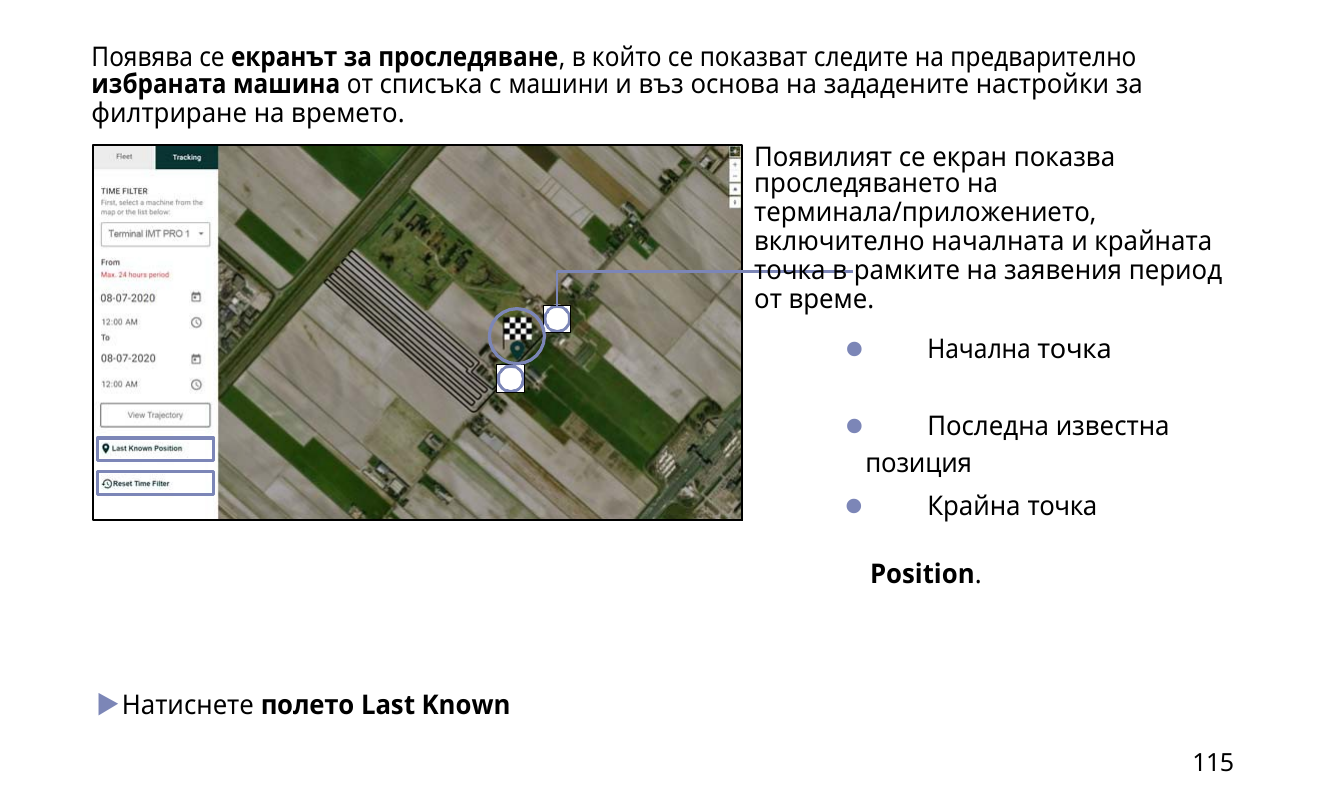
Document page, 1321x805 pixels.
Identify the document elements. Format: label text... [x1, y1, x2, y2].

list Натиснете полето Last Known Position. [96, 685, 543, 722]
list Начална точка [845, 329, 1258, 366]
picture [497, 365, 524, 392]
picture [492, 311, 542, 361]
picture [544, 306, 570, 332]
text Появилият се екран показва проследяването на терминала/приложението, включително началната и крайната точка в рамките на заявения период от време. [754, 143, 1232, 316]
list Последна известна позиция [845, 406, 1258, 480]
text Появява се екранът за проследяване, в който се показват следите на предварително избраната машина от списъка с машини и въз основа на зададените настройки за филтриране на времето. [91, 44, 1232, 130]
picture [94, 146, 741, 519]
list Крайна точка [844, 487, 1258, 524]
list Натиснете полето Last Known Position. [844, 555, 1258, 592]
